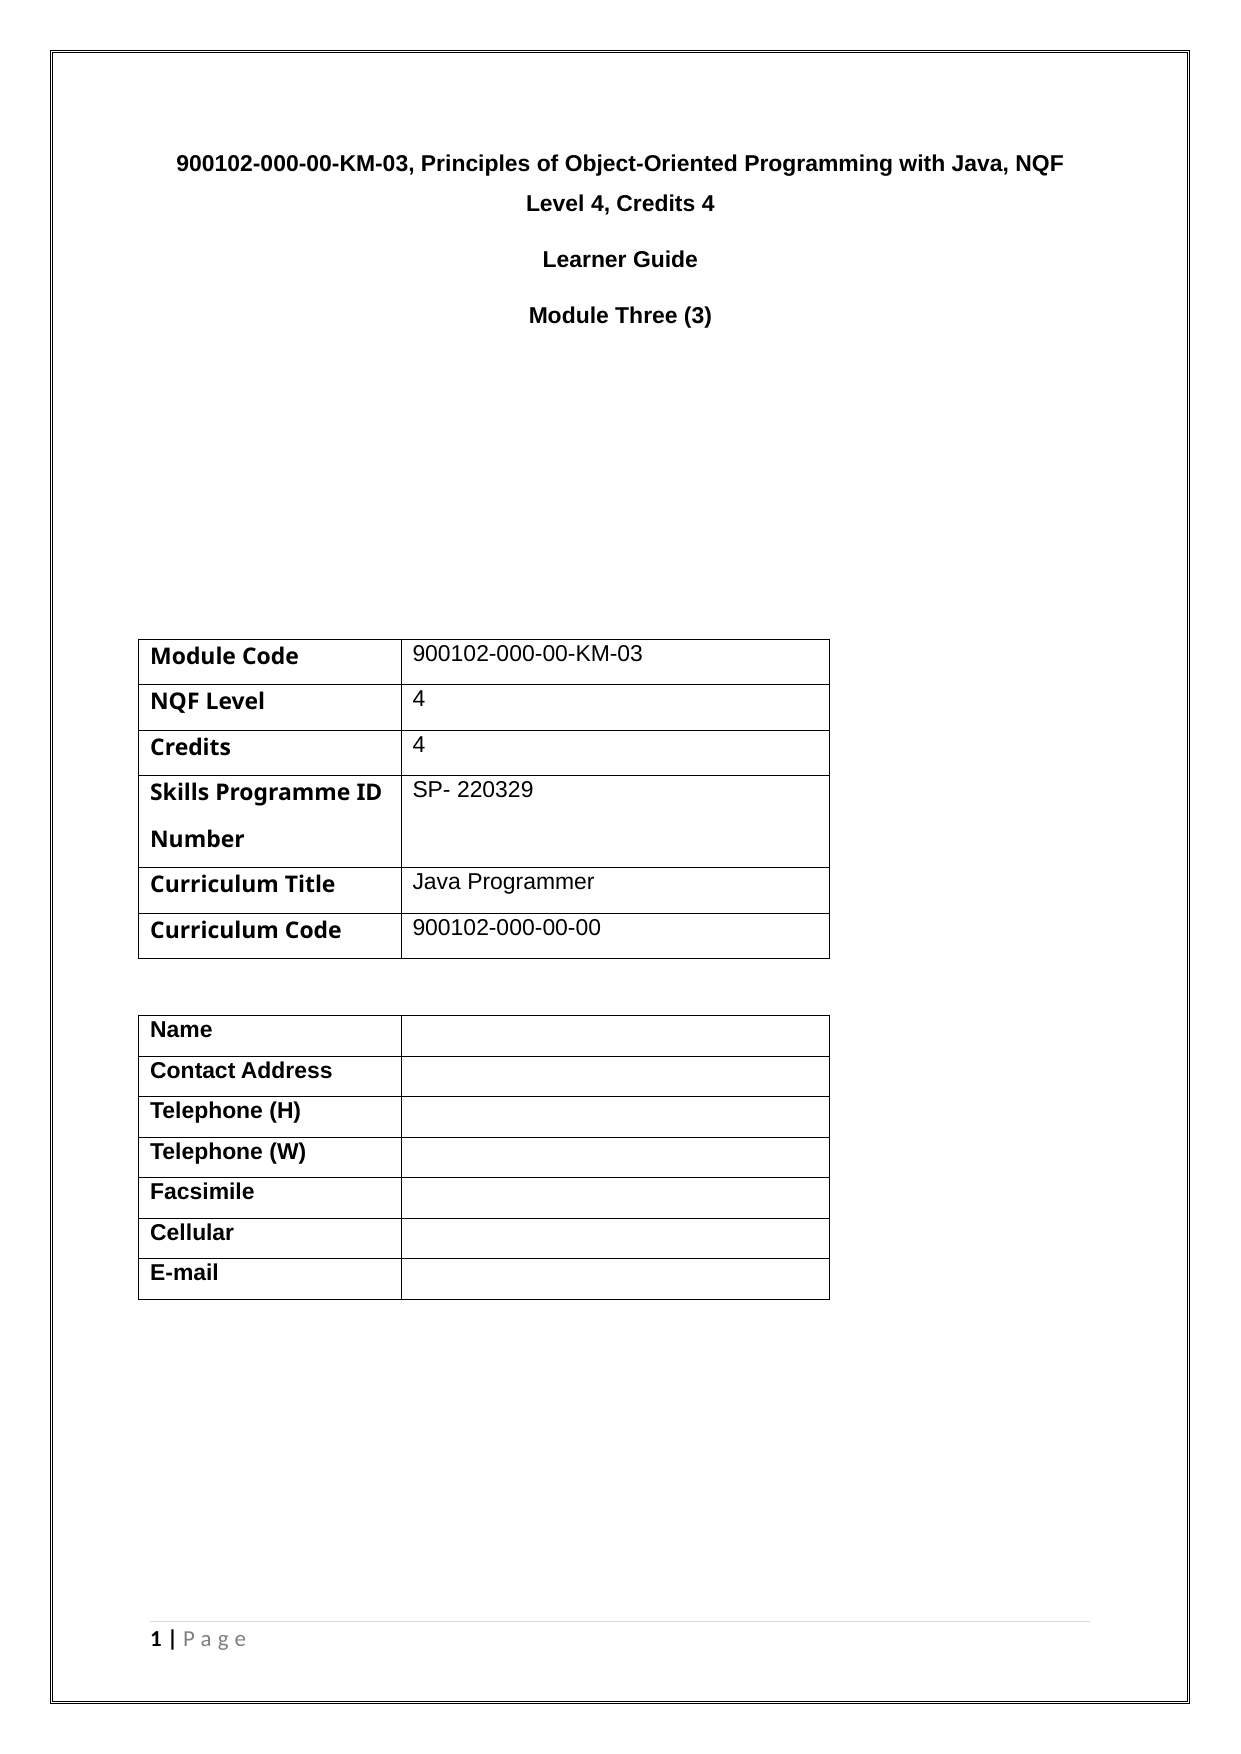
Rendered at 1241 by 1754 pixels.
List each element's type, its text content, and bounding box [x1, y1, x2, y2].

table_cell 4 [402, 685, 829, 729]
table_cell Telephone (H) [139, 1097, 401, 1137]
table_cell [402, 1259, 829, 1299]
table_cell E-mail [139, 1259, 401, 1299]
table_cell [402, 1219, 829, 1258]
table_header Module Code [139, 640, 401, 684]
table_header Name [139, 1016, 401, 1056]
table_cell Facsimile [139, 1178, 401, 1218]
text Module Three (3) [150, 302, 1090, 328]
table_cell 4 [402, 731, 829, 775]
table_cell 900102-000-00-00 [402, 914, 829, 958]
table_cell Skills Programme ID Number [139, 776, 401, 867]
table_cell Credits [139, 731, 401, 775]
text 900102-000-00-KM-03, Principles of Object-Oriented Programming with Java, NQF Level 4, Credits 4 [150, 150, 1090, 216]
table_cell [402, 1057, 829, 1096]
table_header 900102-000-00-KM-03 [402, 640, 829, 684]
table_cell [402, 1178, 829, 1218]
table_cell Telephone (W) [139, 1138, 401, 1177]
table_cell Contact Address [139, 1057, 401, 1096]
table_cell [402, 1097, 829, 1137]
table_cell [402, 1138, 829, 1177]
table_cell Curriculum Code [139, 914, 401, 958]
table_cell Java Programmer [402, 868, 829, 913]
table_cell NQF Level [139, 685, 401, 729]
table_cell SP- 220329 [402, 776, 829, 867]
table_cell Cellular [139, 1219, 401, 1258]
table_header [402, 1016, 829, 1056]
text Learner Guide [150, 246, 1090, 272]
table_cell Curriculum Title [139, 868, 401, 913]
